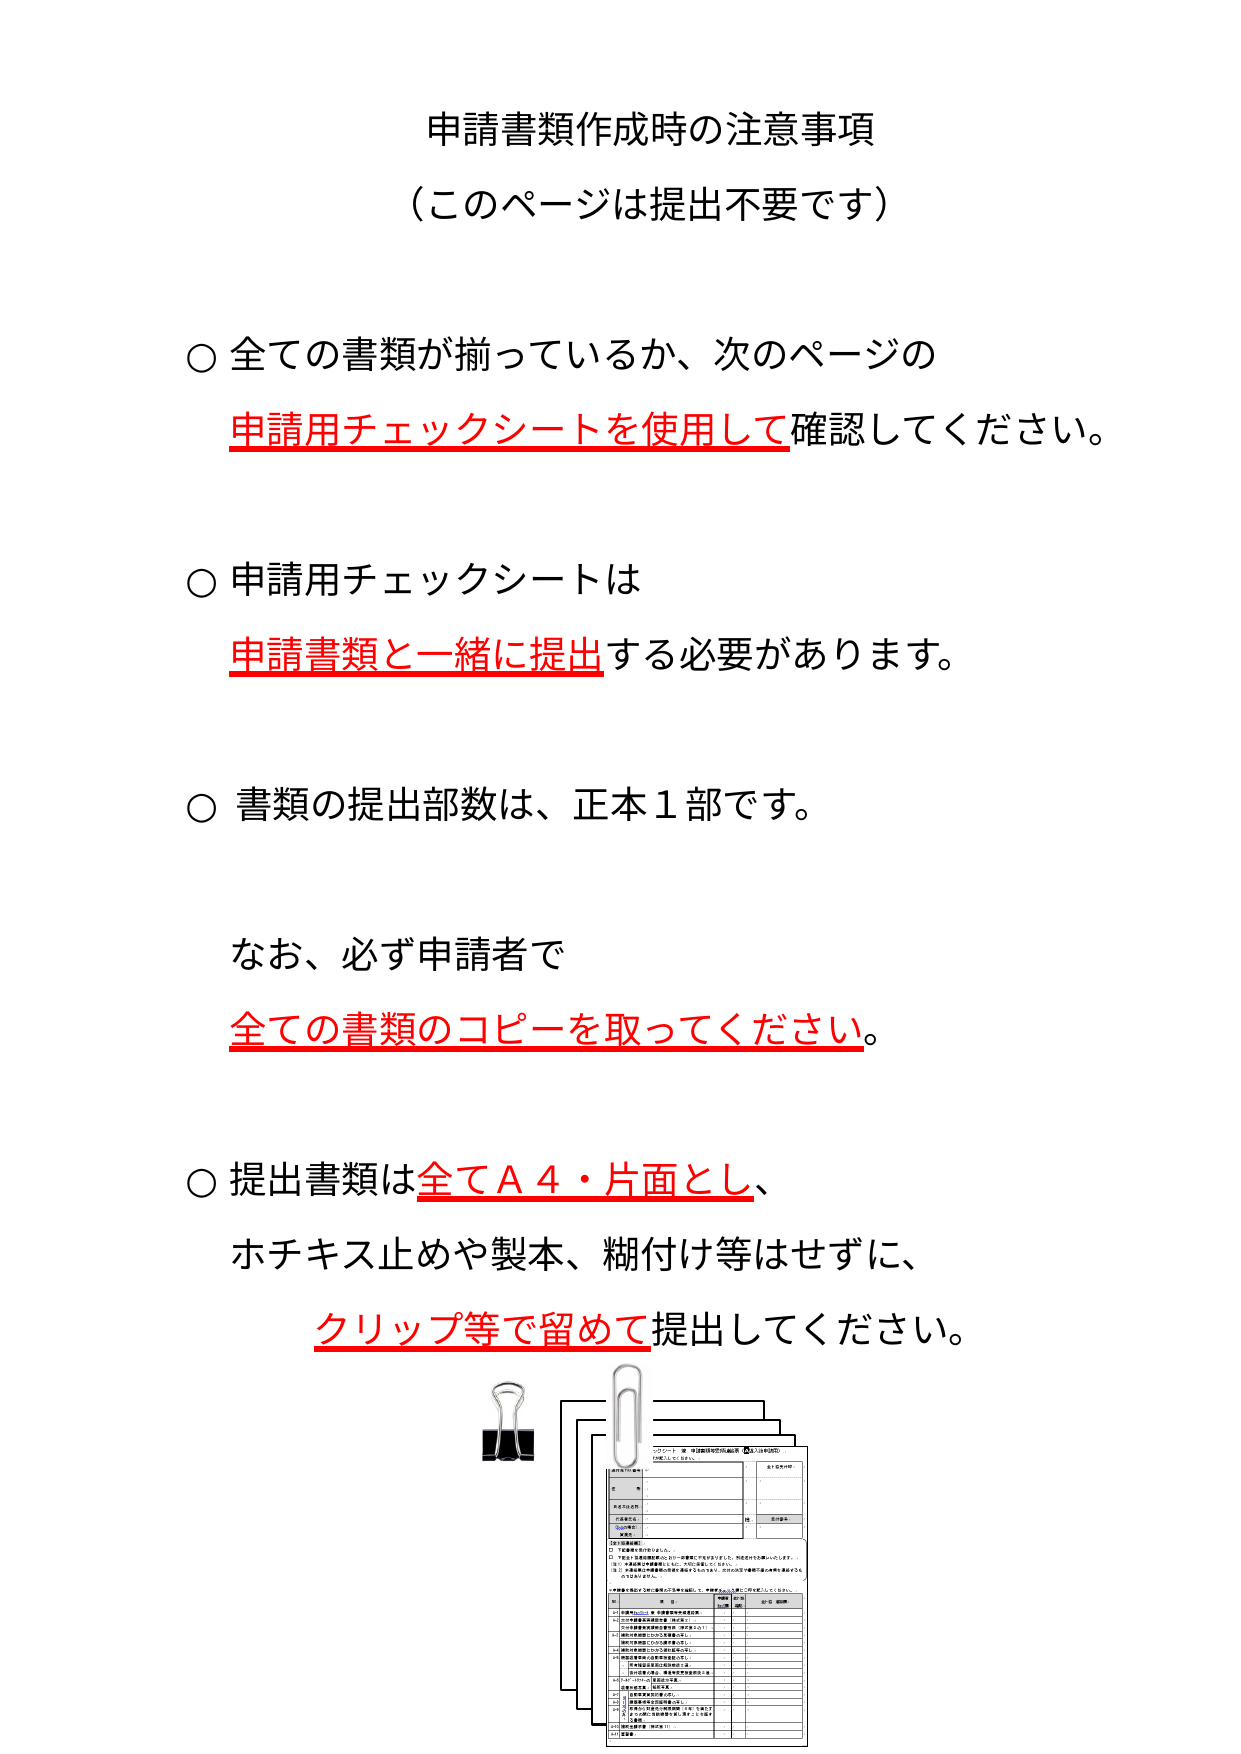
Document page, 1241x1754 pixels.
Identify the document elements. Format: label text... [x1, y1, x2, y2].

text 申請用チェックシートを使用して確認してください。 [229, 389, 1152, 464]
text 全ての書類のコピーを取ってください。 [229, 989, 1152, 1064]
picture [467, 1380, 549, 1462]
text クリップ等で留めて提出してください。【⑭原価管理システム用】 [148, 1289, 1152, 1364]
list 提出書類は全てＡ４・片面とし、 [185, 1139, 1152, 1214]
text なお、必ず申請者で [229, 914, 1152, 989]
text （このページは提出不要です） [148, 164, 1152, 239]
list 書類の提出部数は、正本１部です。 [148, 764, 1152, 839]
picture [606, 1364, 807, 1746]
list 申請用チェックシートは [185, 539, 1152, 614]
list 全ての書類が揃っているか、次のページの [185, 314, 1152, 389]
text 申請書類と一緒に提出する必要があります。 [229, 614, 1152, 689]
list ホチキス止めや製本、糊付け等はせずに、 [229, 1214, 1152, 1289]
text 申請書類作成時の注意事項 [148, 89, 1152, 164]
